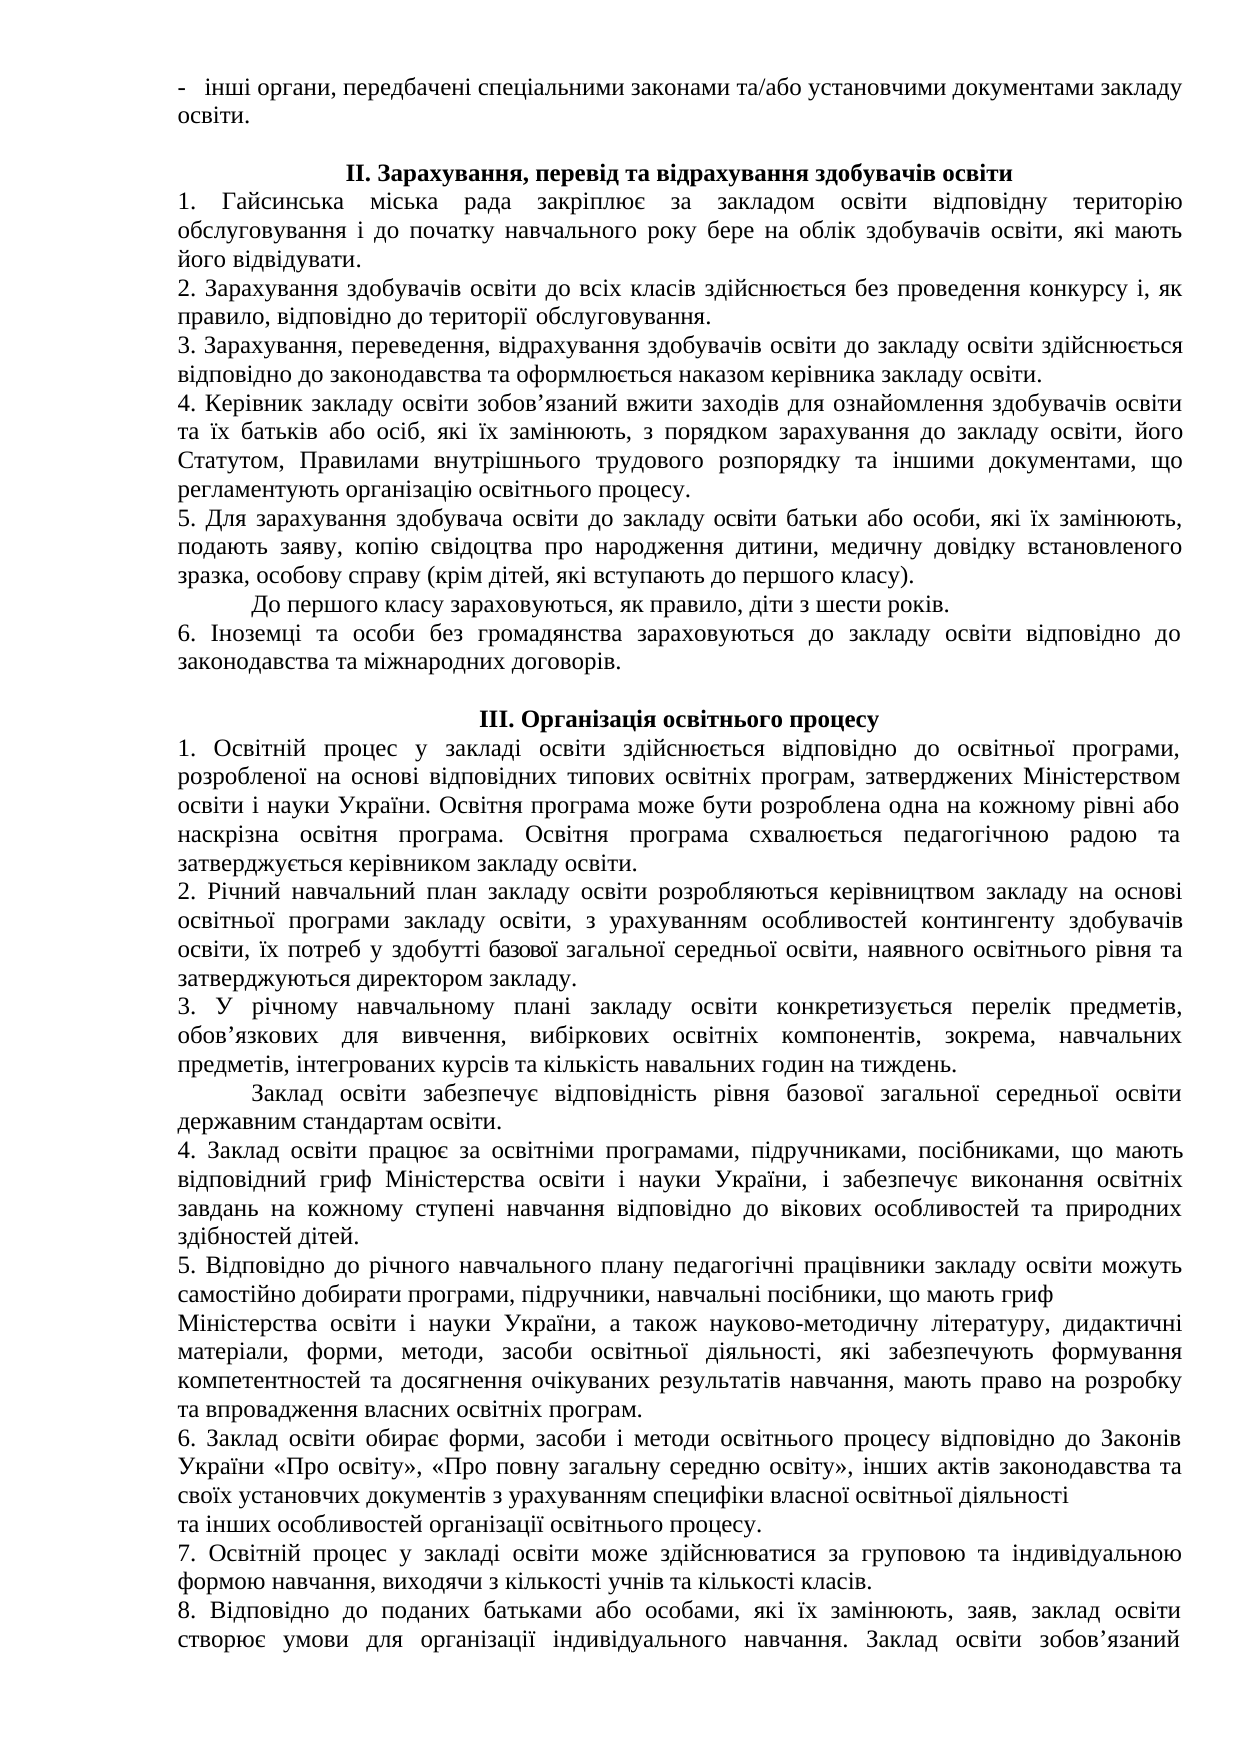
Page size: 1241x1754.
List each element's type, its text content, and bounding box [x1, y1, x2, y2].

text ІІІ. Організація освітнього процесу [177, 704, 1181, 733]
list та інших особливостей організації освітнього процесу. [177, 1509, 1183, 1538]
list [177, 1595, 1181, 1653]
list 1. Освітній процес у закладі освіти здійснюється відповідно до освітньої програми, розробленої на основі відповідних типових освітніх програм, затверджених Міністерством освіти і науки України. Освітня програма може бути розроблена одна на кожному рівні або наскрізна освітня програма. Освітня програма схвалюється педагогічною радою та затверджується керівником закладу освіти. [177, 733, 1181, 876]
text До першого класу зараховуються, як правило, діти з шести років. [177, 589, 1181, 618]
text Заклад освіти забезпечує відповідність рівня базової загальної середньої освіти державним стандартам освіти. [177, 1078, 1183, 1135]
list 3. У річному навчальному плані закладу освіти конкретизується перелік предметів, обов’язкових для вивчення, вибіркових освітніх компонентів, зокрема, навчальних предметів, інтегрованих курсів та кількість навальних годин на тиждень. [177, 991, 1183, 1078]
list 3. Зарахування, переведення, відрахування здобувачів освіти до закладу освіти здійснюється відповідно до законодавства та оформлюється наказом керівника закладу освіти. [177, 330, 1183, 388]
list 5. Для зарахування здобувача освіти до закладу освіти батьки або особи, які їх замінюють, подають заяву, копію свiдоцтва про народження дитини, медичну довідку встановленого зразка, особову справу (крім дітей, які вступають до першого класу). [177, 503, 1183, 589]
list 7. Освітній процес у закладі освіти може здійснюватися за груповою та індивідуальною формою навчання, виходячи з кількості учнів та кількості класів. [177, 1538, 1183, 1595]
list Міністерства освіти і науки України, а також науково-методичну літературу, дидактичні матеріали, форми, методи, засоби освітньої діяльності, які забезпечують формування компетентностей та досягнення очікуваних результатів навчання, мають право на розробку та впровадження власних освітніх програм. [177, 1308, 1183, 1423]
list 1. Гайсинська міська рада закріплює за закладом освіти відповідну територію обслуговування i до початку навчального року бере на облік здобувачів освіти, які мають його відвідувати. [177, 186, 1183, 273]
list 2. Річний навчальний план закладу освіти розробляються керівництвом закладу на основі освітньої програми закладу освіти, з урахуванням особливостей контингенту здобувачів освіти, їх потреб у здобутті базової загальної середньої освіти, наявного освітнього рівня та затверджуються директором закладу. [177, 876, 1183, 991]
list 4. Заклад освіти працює за освітніми програмами, підручниками, посібниками, що мають відповідний гриф Міністерства освіти і науки України, i забезпечує виконання освітніх завдань на кожному ступені навчання відповідно до вікових особливостей та природних здібностей дітей. [177, 1135, 1183, 1250]
list 4. Керівник закладу освіти зобов’язаний вжити заходів для ознайомлення здобувачів освіти та їх батьків або осіб, які їх замінюють, з порядком зарахування до закладу освіти, його Статутом, Правилами внутрішнього трудового розпорядку та іншими документами, що регламентують організацію освітнього процесу. [177, 388, 1183, 503]
list 6. Іноземці та особи без громадянства зараховуються до закладу освіти відповідно до законодавства та міжнародних договорів. [177, 618, 1181, 675]
list інші органи, передбачені спеціальними законами та/або установчими документами закладу освіти. [177, 74, 1183, 129]
list 2. Зарахування здобувачів освіти до всіх класів здійснюється без проведення конкурсу i, як правило, відповідно до території обслуговування. [177, 273, 1183, 330]
list 5. Відповідно до річного навчального плану педагогічні працівники закладу освіти можуть самостійно добирати програми, підручники, навчальні посібники, що мають гриф [177, 1250, 1183, 1308]
list 6. Заклад освіти обирає форми, засоби i методи освітнього процесу відповідно до Законів України «Про освіту», «Про повну загальну середню освiту», інших актів законодавства та своїх установчих документів з урахуванням специфіки власної освітньої діяльності [177, 1423, 1183, 1509]
text ІІ. Зарахування, перевід та відрахування здобувачів освіти [177, 158, 1181, 186]
